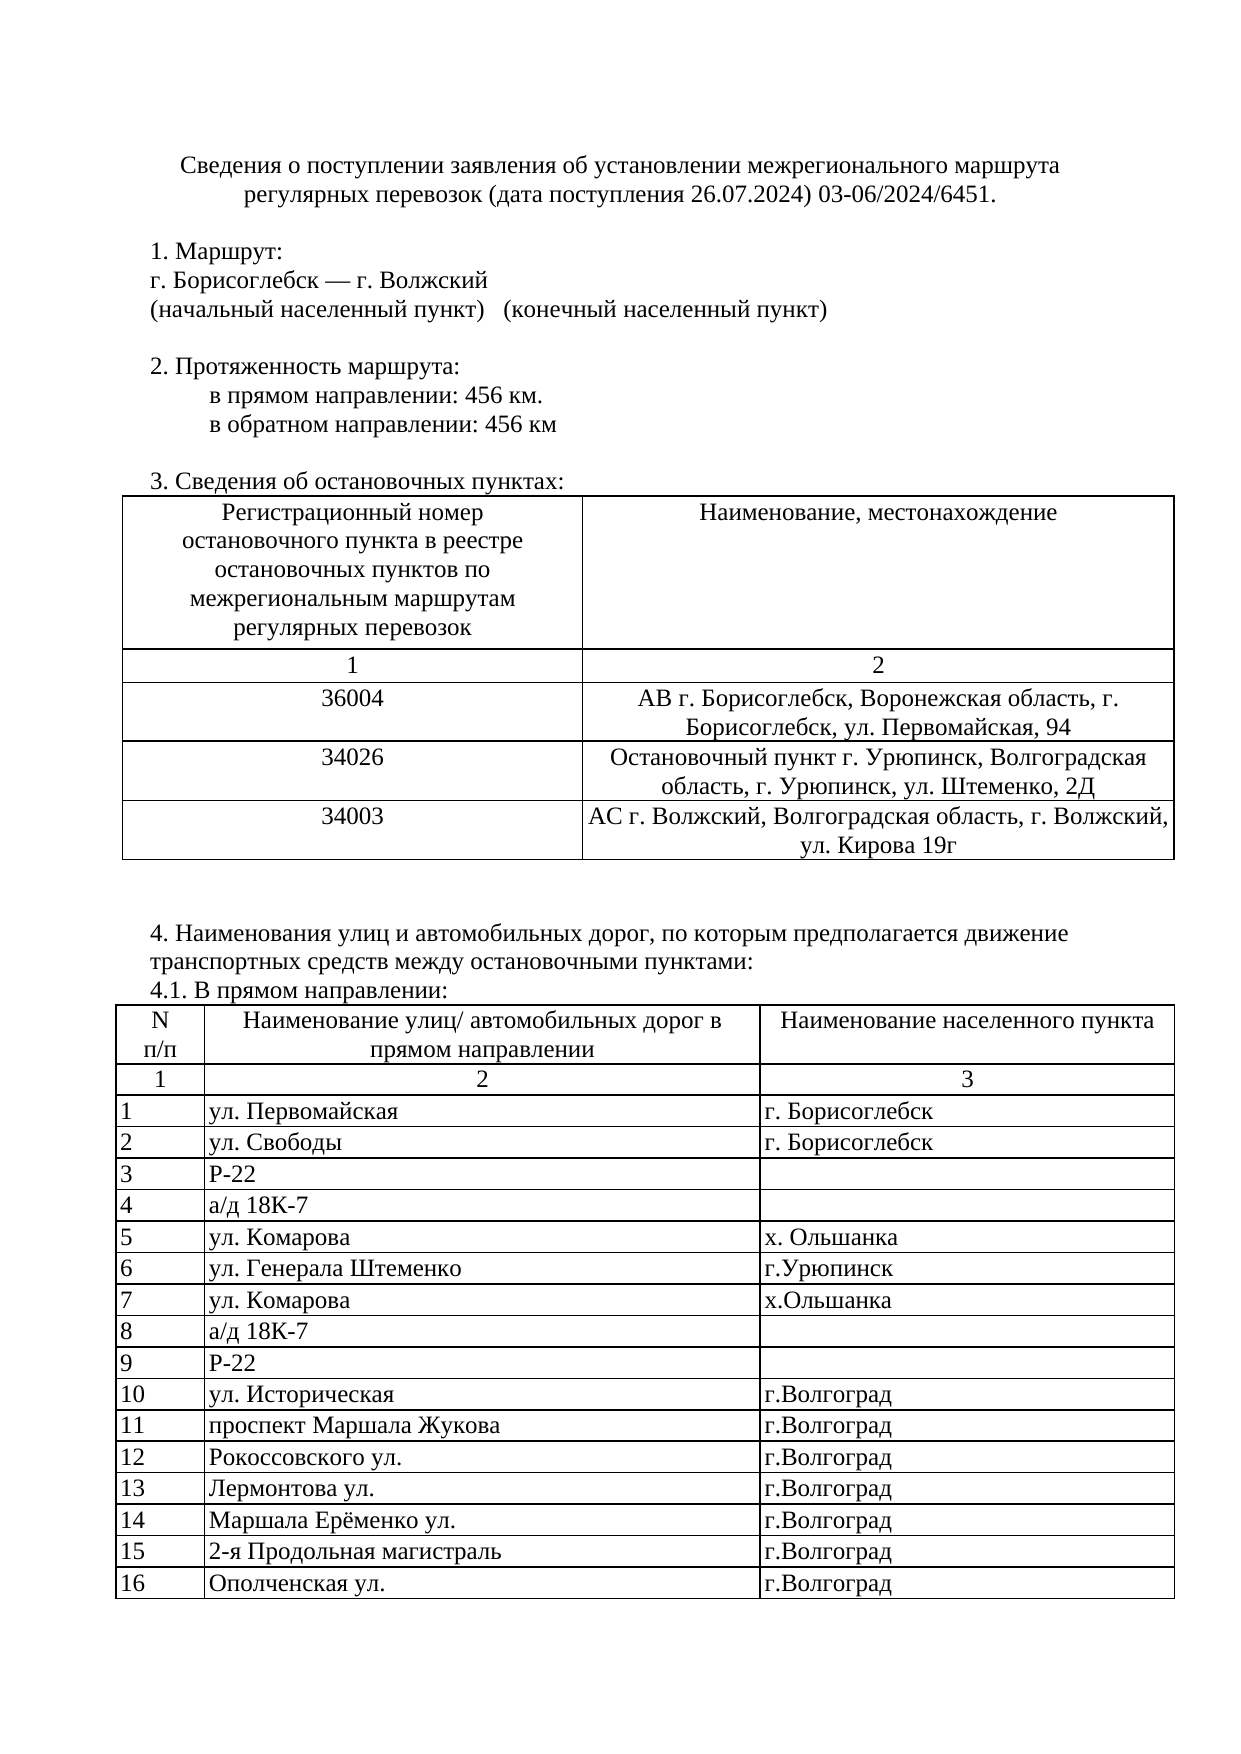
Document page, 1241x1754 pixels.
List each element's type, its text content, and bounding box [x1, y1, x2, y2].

table_cell [761, 1159, 1174, 1189]
table_cell 5 [117, 1222, 204, 1252]
table_cell 11 [117, 1411, 204, 1440]
text (начальный населенный пункт) (конечный населенный пункт) [150, 294, 1090, 322]
table_cell г.Волгоград [761, 1411, 1174, 1440]
table_cell [761, 1348, 1174, 1377]
table_cell 8 [117, 1316, 204, 1346]
table_cell ул. Первомайская [205, 1096, 759, 1126]
table_cell Р-22 [205, 1348, 759, 1377]
table_cell 2-я Продольная магистраль [205, 1536, 759, 1566]
text г. Борисоглебск — г. Волжский [150, 265, 1090, 294]
text в обратном направлении: 456 км [150, 409, 1090, 437]
table_header N п/п [117, 1006, 204, 1063]
table_cell АС г. Волжский, Волгоградская область, г. Волжский, ул. Кирова 19г [583, 801, 1173, 858]
table_cell г.Волгоград [761, 1568, 1174, 1598]
table_cell а/д 18К-7 [205, 1190, 759, 1220]
table_cell х. Ольшанка [761, 1222, 1174, 1252]
table_cell 12 [117, 1442, 204, 1472]
table_cell 6 [117, 1253, 204, 1283]
text 4. Наименования улиц и автомобильных дорог, по которым предполагается движение транспортных средств между остановочными пунктами: [150, 918, 1090, 975]
table_cell Рокоссовского ул. [205, 1442, 759, 1472]
table_cell 1 [117, 1065, 204, 1094]
table_cell 2 [205, 1065, 759, 1094]
table_cell ул. Комарова [205, 1285, 759, 1314]
table_cell Ополченская ул. [205, 1568, 759, 1598]
table_cell 4 [117, 1190, 204, 1220]
table_header Регистрационный номер остановочного пункта в реестре остановочных пунктов по межрегиональным маршрутам регулярных перевозок [123, 497, 582, 648]
table_cell 1 [117, 1096, 204, 1126]
table_cell 2 [583, 650, 1173, 681]
table_cell 3 [761, 1065, 1174, 1094]
table_cell 14 [117, 1505, 204, 1535]
table_cell проспект Маршала Жукова [205, 1411, 759, 1440]
table_cell АВ г. Борисоглебск, Воронежская область, г. Борисоглебск, ул. Первомайская, 94 [583, 683, 1173, 740]
table_cell 9 [117, 1348, 204, 1377]
table_header Наименование улиц/ автомобильных дорог в прямом направлении [205, 1006, 759, 1063]
table_cell ул. Свободы [205, 1127, 759, 1157]
table_cell 2 [117, 1127, 204, 1157]
table_cell Маршала Ерёменко ул. [205, 1505, 759, 1535]
text 2. Протяженность маршрута: [150, 351, 1090, 380]
text 3. Сведения об остановочных пунктах: [150, 466, 1090, 495]
text 1. Маршрут: [150, 236, 1090, 265]
table_cell 34003 [123, 801, 582, 858]
table_cell 16 [117, 1568, 204, 1598]
table_cell [761, 1316, 1174, 1346]
table_cell 34026 [123, 742, 582, 799]
table_cell ул. Генерала Штеменко [205, 1253, 759, 1283]
table_cell ул. Комарова [205, 1222, 759, 1252]
table_cell 13 [117, 1473, 204, 1503]
table_cell Лермонтова ул. [205, 1473, 759, 1503]
table_cell 7 [117, 1285, 204, 1314]
text в прямом направлении: 456 км. [150, 380, 1090, 409]
table_cell Р-22 [205, 1159, 759, 1189]
table_cell 3 [117, 1159, 204, 1189]
table_cell г.Волгоград [761, 1505, 1174, 1535]
table_header Наименование, местонахождение [583, 497, 1173, 648]
table_header Наименование населенного пункта [761, 1006, 1174, 1063]
table_cell г.Волгоград [761, 1442, 1174, 1472]
table_cell г. Борисоглебск [761, 1127, 1174, 1157]
table_cell г.Волгоград [761, 1473, 1174, 1503]
table_cell 10 [117, 1379, 204, 1409]
text 4.1. В прямом направлении: [150, 975, 1090, 1004]
table_cell 36004 [123, 683, 582, 740]
text Сведения о поступлении заявления об установлении межрегионального маршрута регулярных перевозок (дата поступления 26.07.2024) 03-06/2024/6451. [150, 150, 1090, 207]
table_cell х.Ольшанка [761, 1285, 1174, 1314]
table_cell г.Волгоград [761, 1379, 1174, 1409]
table_cell 1 [123, 650, 582, 681]
table_cell а/д 18К-7 [205, 1316, 759, 1346]
table_cell г. Борисоглебск [761, 1096, 1174, 1126]
table_cell 15 [117, 1536, 204, 1566]
table_cell г.Волгоград [761, 1536, 1174, 1566]
table_cell [761, 1190, 1174, 1220]
table_cell г.Урюпинск [761, 1253, 1174, 1283]
table_cell ул. Историческая [205, 1379, 759, 1409]
table_cell Остановочный пункт г. Урюпинск, Волгоградская область, г. Урюпинск, ул. Штеменко, 2Д [583, 742, 1173, 799]
